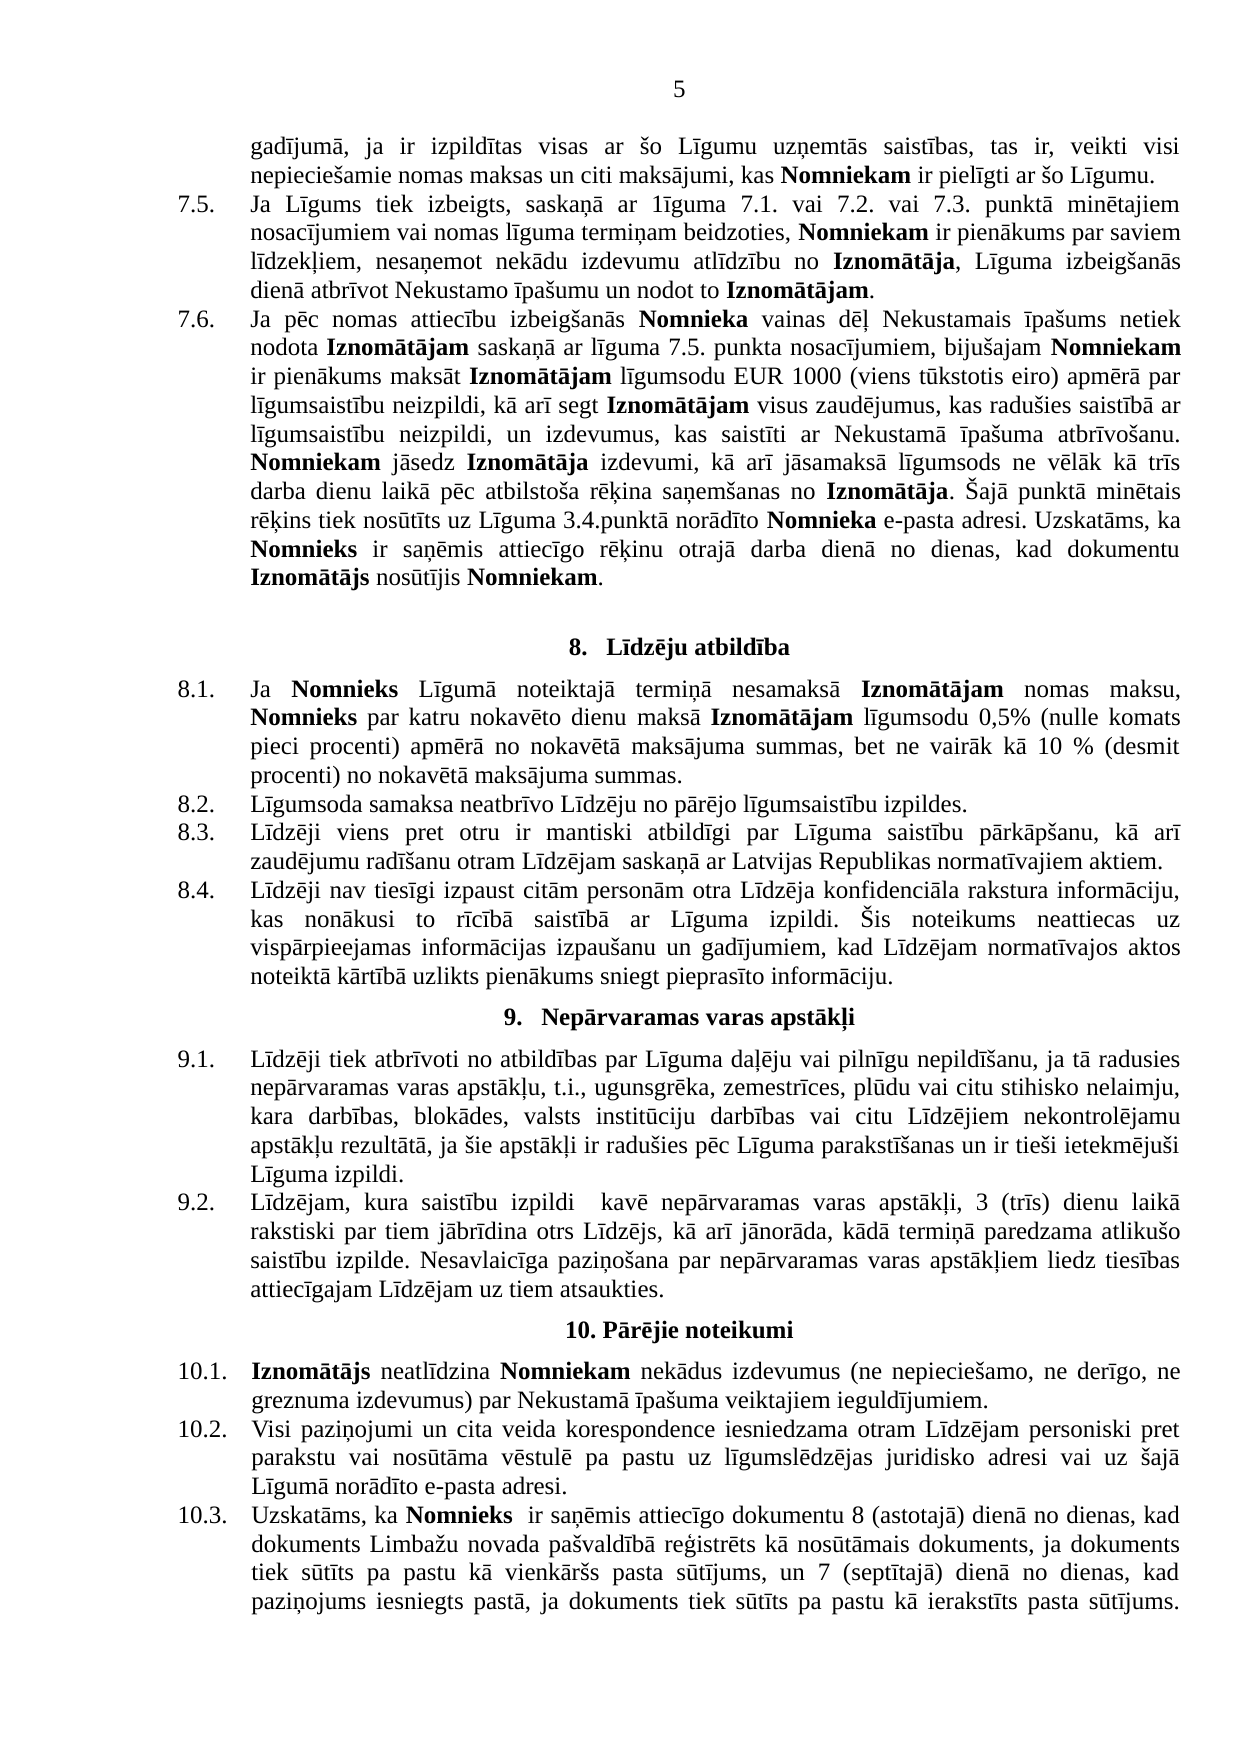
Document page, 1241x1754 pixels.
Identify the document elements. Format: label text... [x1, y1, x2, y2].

list Ja pēc nomas attiecību izbeigšanās Nomnieka vainas dēļ Nekustamais īpašums netiek nodota Iznomātājam saskaņā ar līguma 7.5. punkta nosacījumiem, bijušajam Nomniekam ir pienākums maksāt Iznomātājam līgumsodu EUR 1000 (viens tūkstotis eiro) apmērā par līgumsaistību neizpildi, kā arī segt Iznomātājam visus zaudējumus, kas radušies saistībā ar līgumsaistību neizpildi, un izdevumus, kas saistīti ar Nekustamā īpašuma atbrīvošanu. Nomniekam jāsedz Iznomātāja izdevumi, kā arī jāsamaksā līgumsods ne vēlāk kā trīs darba dienu laikā pēc atbilstoša rēķina saņemšanas no Iznomātāja. Šajā punktā minētais rēķins tiek nosūtīts uz Līguma 3.4.punktā norādīto Nomnieka e-pasta adresi. Uzskatāms, ka Nomnieks ir saņēmis attiecīgo rēķinu otrajā darba dienā no dienas, kad dokumentu Iznomātājs nosūtījis Nomniekam. [177, 304, 1181, 591]
list Nepārvaramas varas apstākļi [177, 1002, 1181, 1031]
list Līdzēji viens pret otru ir mantiski atbildīgi par Līguma saistību pārkāpšanu, kā arī zaudējumu radīšanu otram Līdzējam saskaņā ar Latvijas Republikas normatīvajiem aktiem. [177, 817, 1181, 875]
list Līdzējam, kura saistību izpildi kavē nepārvaramas varas apstākļi, 3 (trīs) dienu laikā rakstiski par tiem jābrīdina otrs Līdzējs, kā arī jānorāda, kādā termiņā paredzama atlikušo saistību izpilde. Nesavlaicīga paziņošana par nepārvaramas varas apstākļiem liedz tiesības attiecīgajam Līdzējam uz tiem atsaukties. [177, 1187, 1181, 1302]
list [177, 131, 1181, 189]
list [177, 1500, 1181, 1615]
list Iznomātājs neatlīdzina Nomniekam nekādus izdevumus (ne nepieciešamo, ne derīgo, ne greznuma izdevumus) par Nekustamā īpašuma veiktajiem ieguldījumiem. [177, 1356, 1181, 1414]
list Līgumsoda samaksa neatbrīvo Līdzēju no pārējo līgumsaistību izpildes. [177, 789, 1181, 817]
list Pārējie noteikumi [177, 1315, 1181, 1344]
list Līdzēji tiek atbrīvoti no atbildības par Līguma daļēju vai pilnīgu nepildīšanu, ja tā radusies nepārvaramas varas apstākļu, t.i., ugunsgrēka, zemestrīces, plūdu vai citu stihisko nelaimju, kara darbības, blokādes, valsts institūciju darbības vai citu Līdzējiem nekontrolējamu apstākļu rezultātā, ja šie apstākļi ir radušies pēc Līguma parakstīšanas un ir tieši ietekmējuši Līguma izpildi. [177, 1044, 1181, 1187]
list Ja Līgums tiek izbeigts, saskaņā ar 1īguma 7.1. vai 7.2. vai 7.3. punktā minētajiem nosacījumiem vai nomas līguma termiņam beidzoties, Nomniekam ir pienākums par saviem līdzekļiem, nesaņemot nekādu izdevumu atlīdzību no Iznomātāja, Līguma izbeigšanās dienā atbrīvot Nekustamo īpašumu un nodot to Iznomātājam. [177, 189, 1181, 304]
list Līdzēji nav tiesīgi izpaust citām personām otra Līdzēja konfidenciāla rakstura informāciju, kas nonākusi to rīcībā saistībā ar Līguma izpildi. Šis noteikums neattiecas uz vispārpieejamas informācijas izpaušanu un gadījumiem, kad Līdzējam normatīvajos aktos noteiktā kārtībā uzlikts pienākums sniegt pieprasīto informāciju. [177, 875, 1181, 990]
list Visi paziņojumi un cita veida korespondence iesniedzama otram Līdzējam personiski pret parakstu vai nosūtāma vēstulē pa pastu uz līgumslēdzējas juridisko adresi vai uz šajā Līgumā norādīto e-pasta adresi. [177, 1414, 1181, 1500]
list Ja Nomnieks Līgumā noteiktajā termiņā nesamaksā Iznomātājam nomas maksu, Nomnieks par katru nokavēto dienu maksā Iznomātājam līgumsodu 0,5% (nulle komats pieci procenti) apmērā no nokavētā maksājuma summas, bet ne vairāk kā 10 % (desmit procenti) no nokavētā maksājuma summas. [177, 674, 1181, 789]
list Līdzēju atbildība [177, 632, 1181, 661]
